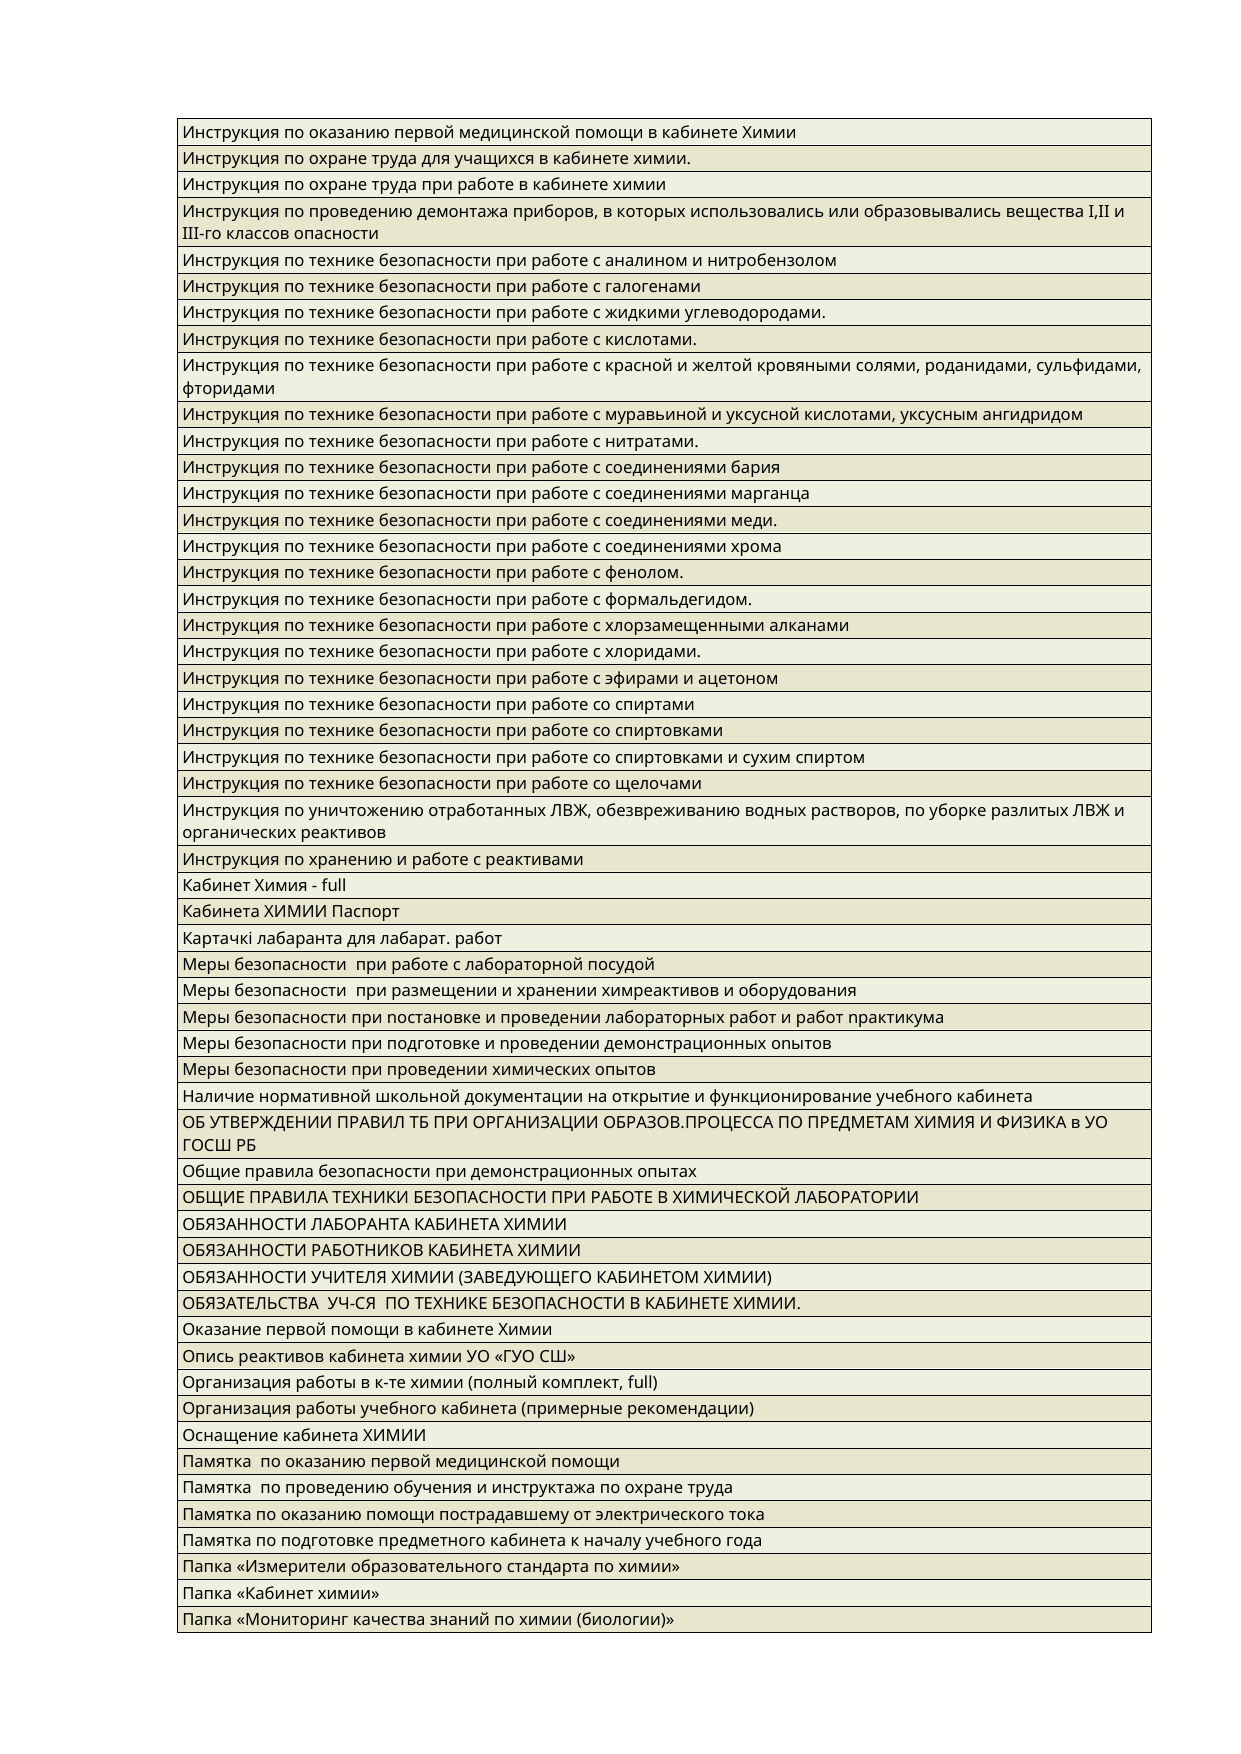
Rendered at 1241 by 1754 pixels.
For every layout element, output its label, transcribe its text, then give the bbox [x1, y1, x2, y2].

table_cell ОБЯЗАННОСТИ ЛАБОРАНТА КАБИНЕТА ХИМИИ [178, 1211, 1151, 1237]
table_cell Опись реактивов кабинета химии УО «ГУО СШ» [178, 1343, 1151, 1368]
table_cell Памятка по оказанию помощи пострадавшему от электрического тока [178, 1501, 1151, 1527]
table_cell ОБЯЗАННОСТИ УЧИТЕЛЯ ХИМИИ (ЗАВЕДУЮЩЕГО КАБИНЕТОМ ХИМИИ) [178, 1264, 1151, 1289]
table_cell Инструкция по технике безопасности при работе с муравьиной и уксусной кислотами, уксусным ангидридом [178, 402, 1151, 427]
table_cell Памятка по оказанию первой медицинской помощи [178, 1449, 1151, 1474]
table_cell Инструкция по уничтожению отработанных ЛВЖ, обезвреживанию водных растворов, по уборке разлитых ЛВЖ и органических реактивов [178, 797, 1151, 845]
table_cell Инструкция по технике безопасности при работе с фенолом. [178, 560, 1151, 585]
table_cell Инструкция по технике безопасности при работе с хлоридами. [178, 639, 1151, 664]
table_cell Инструкция по технике безопасности при работе с соединениями хрома [178, 534, 1151, 559]
table_cell Инструкция по технике безопасности при работе с галогенами [178, 274, 1151, 299]
table_cell Меры безопасности при подготовке и nроведении демонстрационных оnытов [178, 1031, 1151, 1056]
table_cell Инструкция по технике безопасности при работе с соединениями марганца [178, 481, 1151, 506]
table_cell Инструкция по технике безопасности при работе с нитратами. [178, 428, 1151, 453]
table_cell Оказание первой помощи в кабинете Химии [178, 1317, 1151, 1342]
table_cell Инструкция по технике безопасности при работе со спиртовками и сухим спиртом [178, 744, 1151, 770]
table_cell Организация работы учебного кабинета (примерные рекомендации) [178, 1396, 1151, 1421]
table_cell ОБЩИЕ ПРАВИЛА ТЕХНИКИ БЕЗОПАСНОСТИ ПРИ РАБОТЕ В ХИМИЧЕСКОЙ ЛАБОРАТОРИИ [178, 1185, 1151, 1210]
table_cell Папка «Кабинет химии» [178, 1580, 1151, 1606]
table_cell Кабинет Химия - full [178, 873, 1151, 898]
table_cell Меры безопасности при проведении химических опытов [178, 1057, 1151, 1082]
table_cell Инструкция по технике безопасности при работе со спиртовками [178, 718, 1151, 743]
table_cell Памятка по подготовке предметного кабинета к началу учебного года [178, 1528, 1151, 1553]
table_cell Организация работы в к-те химии (полный комплект, full) [178, 1370, 1151, 1395]
table_cell Инструкция по технике безопасности при работе с формальдегидом. [178, 586, 1151, 612]
table_cell Инструкция по хранению и работе с реактивами [178, 846, 1151, 871]
table_cell Инструкция по охране труда для учащихся в кабинете химии. [178, 146, 1151, 171]
table_cell Оснащение кабинета ХИМИИ [178, 1422, 1151, 1448]
table_cell Памятка по проведению обучения и инструктажа по охране труда [178, 1475, 1151, 1500]
table_cell Меры безопасности при размещении и хранении химреактивов и оборудования [178, 978, 1151, 1003]
table_cell Инструкция по технике безопасности при работе с соединениями бария [178, 455, 1151, 480]
table_cell ОБ УТВЕРЖДЕНИИ ПРАВИЛ ТБ ПРИ ОРГАНИЗАЦИИ ОБРАЗОВ.ПРОЦЕССА ПО ПРЕДМЕТАМ ХИМИЯ И ФИЗИКА в УО ГОСШ РБ [178, 1110, 1151, 1158]
table_cell Папка «Мониторинг качества знаний по химии (биологии)» [178, 1607, 1151, 1632]
table_cell Инструкция по технике безопасности при работе с кислотами. [178, 326, 1151, 352]
table_cell Картачкі лабаранта для лабарат. работ [178, 925, 1151, 951]
table_cell ОБЯЗАТЕЛЬСТВА УЧ-СЯ ПО ТЕХНИКЕ БЕЗОПАСНОСТИ В КАБИНЕТЕ ХИМИИ. [178, 1291, 1151, 1316]
table_cell Инструкция по охране труда при работе в кабинете химии [178, 172, 1151, 197]
table_cell Инструкция по технике безопасности при работе со щелочами [178, 771, 1151, 796]
table_cell Наличие нормативной школьной документации на открытие и функционирование учебного кабинета [178, 1083, 1151, 1109]
table_cell Инструкция по проведению демонтажа приборов, в которых использовались или образовывались вещества I,II и III-го классов опасности [178, 198, 1151, 246]
table_cell Меры безопасности при nостановкe и проведении лабораторных работ и работ nрактикума [178, 1004, 1151, 1029]
table_cell Меры безопасности при работе с лабораторной посудой [178, 952, 1151, 977]
table_cell Инструкция по технике безопасности при работе с красной и желтой кровяными солями, роданидами, сульфидами, фторидами [178, 353, 1151, 401]
table_cell Инструкция по технике безопасности при работе с хлорзамещенными алканами [178, 613, 1151, 638]
table_cell Инструкция по оказанию первой медицинской помощи в кабинете Химии [178, 119, 1151, 144]
table_cell ОБЯЗАННОСТИ РАБОТНИКОВ КАБИНЕТА ХИМИИ [178, 1238, 1151, 1263]
table_cell Инструкция по технике безопасности при работе с соединениями меди. [178, 507, 1151, 532]
table_cell Инструкция по технике безопасности при работе со спиртами [178, 692, 1151, 717]
table_cell Инструкция по технике безопасности при работе с жидкими углеводородами. [178, 300, 1151, 325]
table_cell Общие правила безопасности при демонстрационных опытах [178, 1159, 1151, 1184]
table_cell Кабинета ХИМИИ Паспорт [178, 899, 1151, 924]
table_cell Папка «Измерители образовательного стандарта по химии» [178, 1554, 1151, 1579]
table_cell Инструкция по технике безопасности при работе с аналином и нитробензолом [178, 247, 1151, 273]
table_cell Инструкция по технике безопасности при работе с эфирами и ацетоном [178, 665, 1151, 691]
